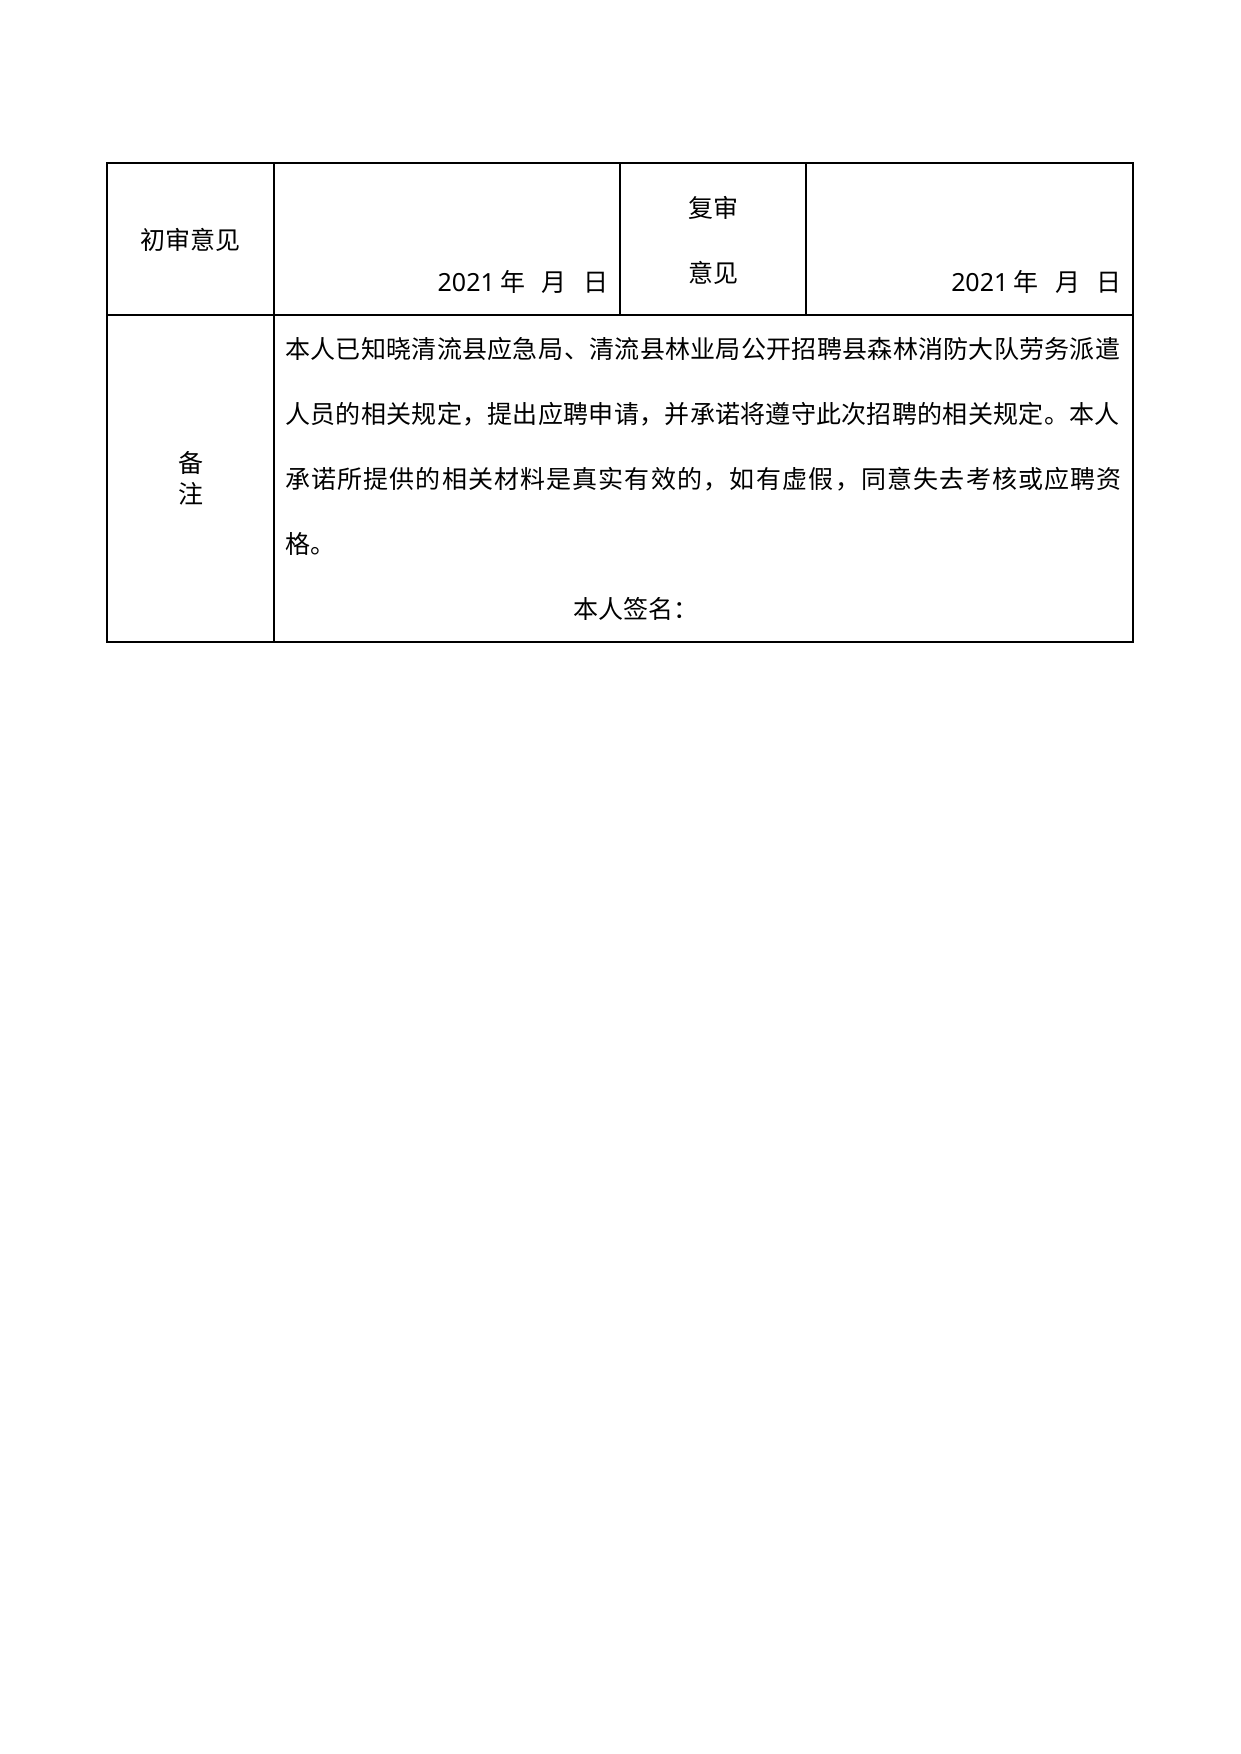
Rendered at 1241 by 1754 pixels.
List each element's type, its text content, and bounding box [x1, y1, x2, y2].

table_cell 本人已知晓清流县应急局、清流县林业局公开招聘县森林消防大队劳务派遣人员的相关规定，提出应聘申请，并承诺将遵守此次招聘的相关规定。本人承诺所提供的相关材料是真实有效的，如有虚假，同意失去考核或应聘资格。 本人签名： [275, 316, 1132, 641]
table_cell 复审 意见 [621, 164, 805, 313]
table_cell 2021年 月 日 [807, 164, 1132, 313]
table_cell 初审意见 [108, 164, 273, 313]
table_cell 2021年 月 日 [275, 164, 619, 313]
table_cell 备 注 [108, 316, 273, 641]
